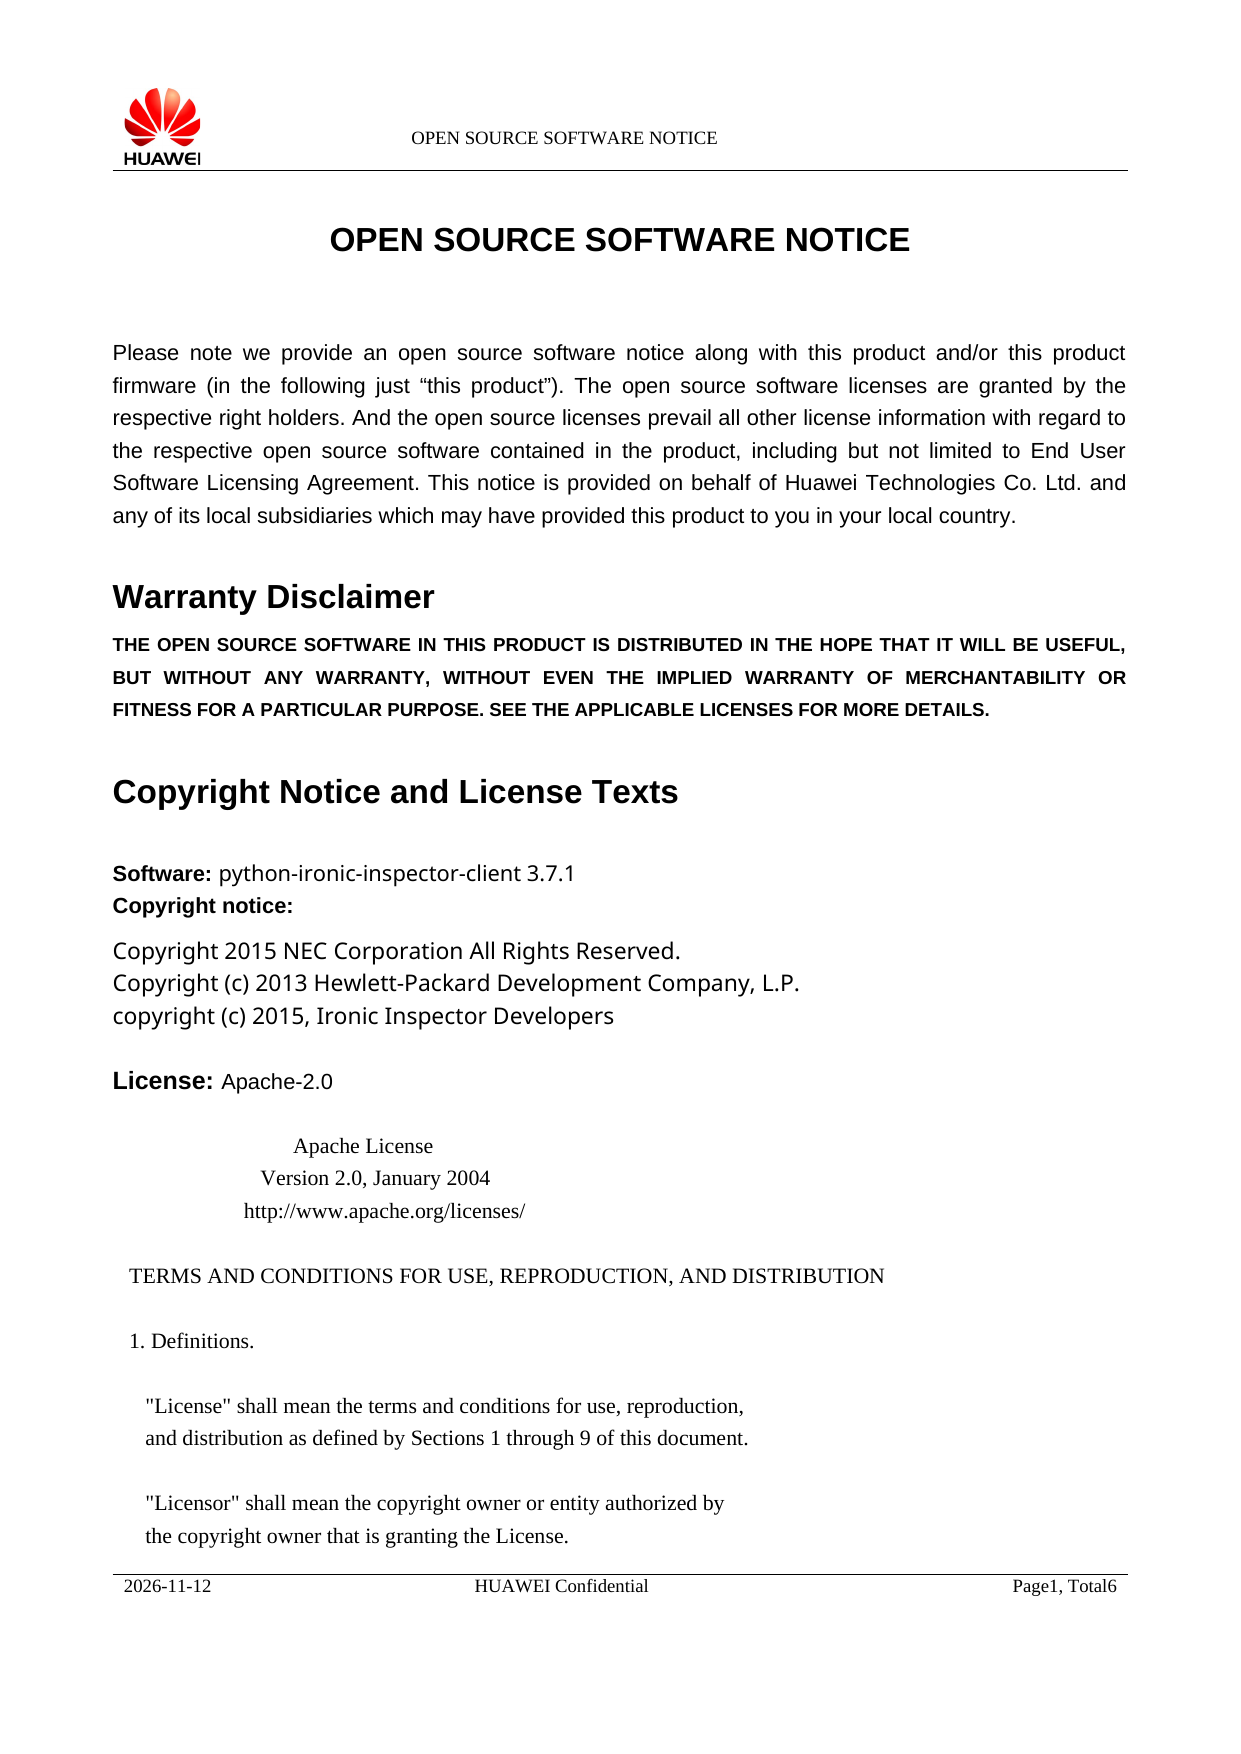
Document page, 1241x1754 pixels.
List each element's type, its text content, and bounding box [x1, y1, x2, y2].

title Software: python-ironic-inspector-client 3.7.1 [112, 856, 1128, 889]
text Copyright notice: [112, 889, 1128, 921]
text The open source software in this product is distributed in the hope that it will be useful, but WITHOUT ANY WARRANTY, without even the implied warranty of MERCHANTABILITY or FITNESS FOR A PARTICULAR PURPOSE. See the applicable licenses for more details. [112, 629, 1128, 726]
text Copyright 2015 NEC Corporation All Rights Reserved. Copyright (c) 2013 Hewlett-Packard Development Company, L.P. copyright (c) 2015, Ironic Inspector Developers [112, 934, 1128, 1064]
text License: Apache-2.0 [112, 1064, 1128, 1096]
picture [124, 88, 201, 165]
text OPEN SOURCE SOFTWARE NOTICE [112, 206, 1128, 271]
text Please note we provide an open source software notice along with this product and/or this product firmware (in the following just “this product”). The open source software licenses are granted by the respective right holders. And the open source licenses prevail all other license information with regard to the respective open source software contained in the product, including but not limited to End User Software Licensing Agreement. This notice is provided on behalf of Huawei Technologies Co. Ltd. and any of its local subsidiaries which may have provided this product to you in your local country. [112, 336, 1128, 531]
text Copyright Notice and License Texts [112, 759, 1128, 824]
text Warranty Disclaimer [112, 564, 1128, 629]
